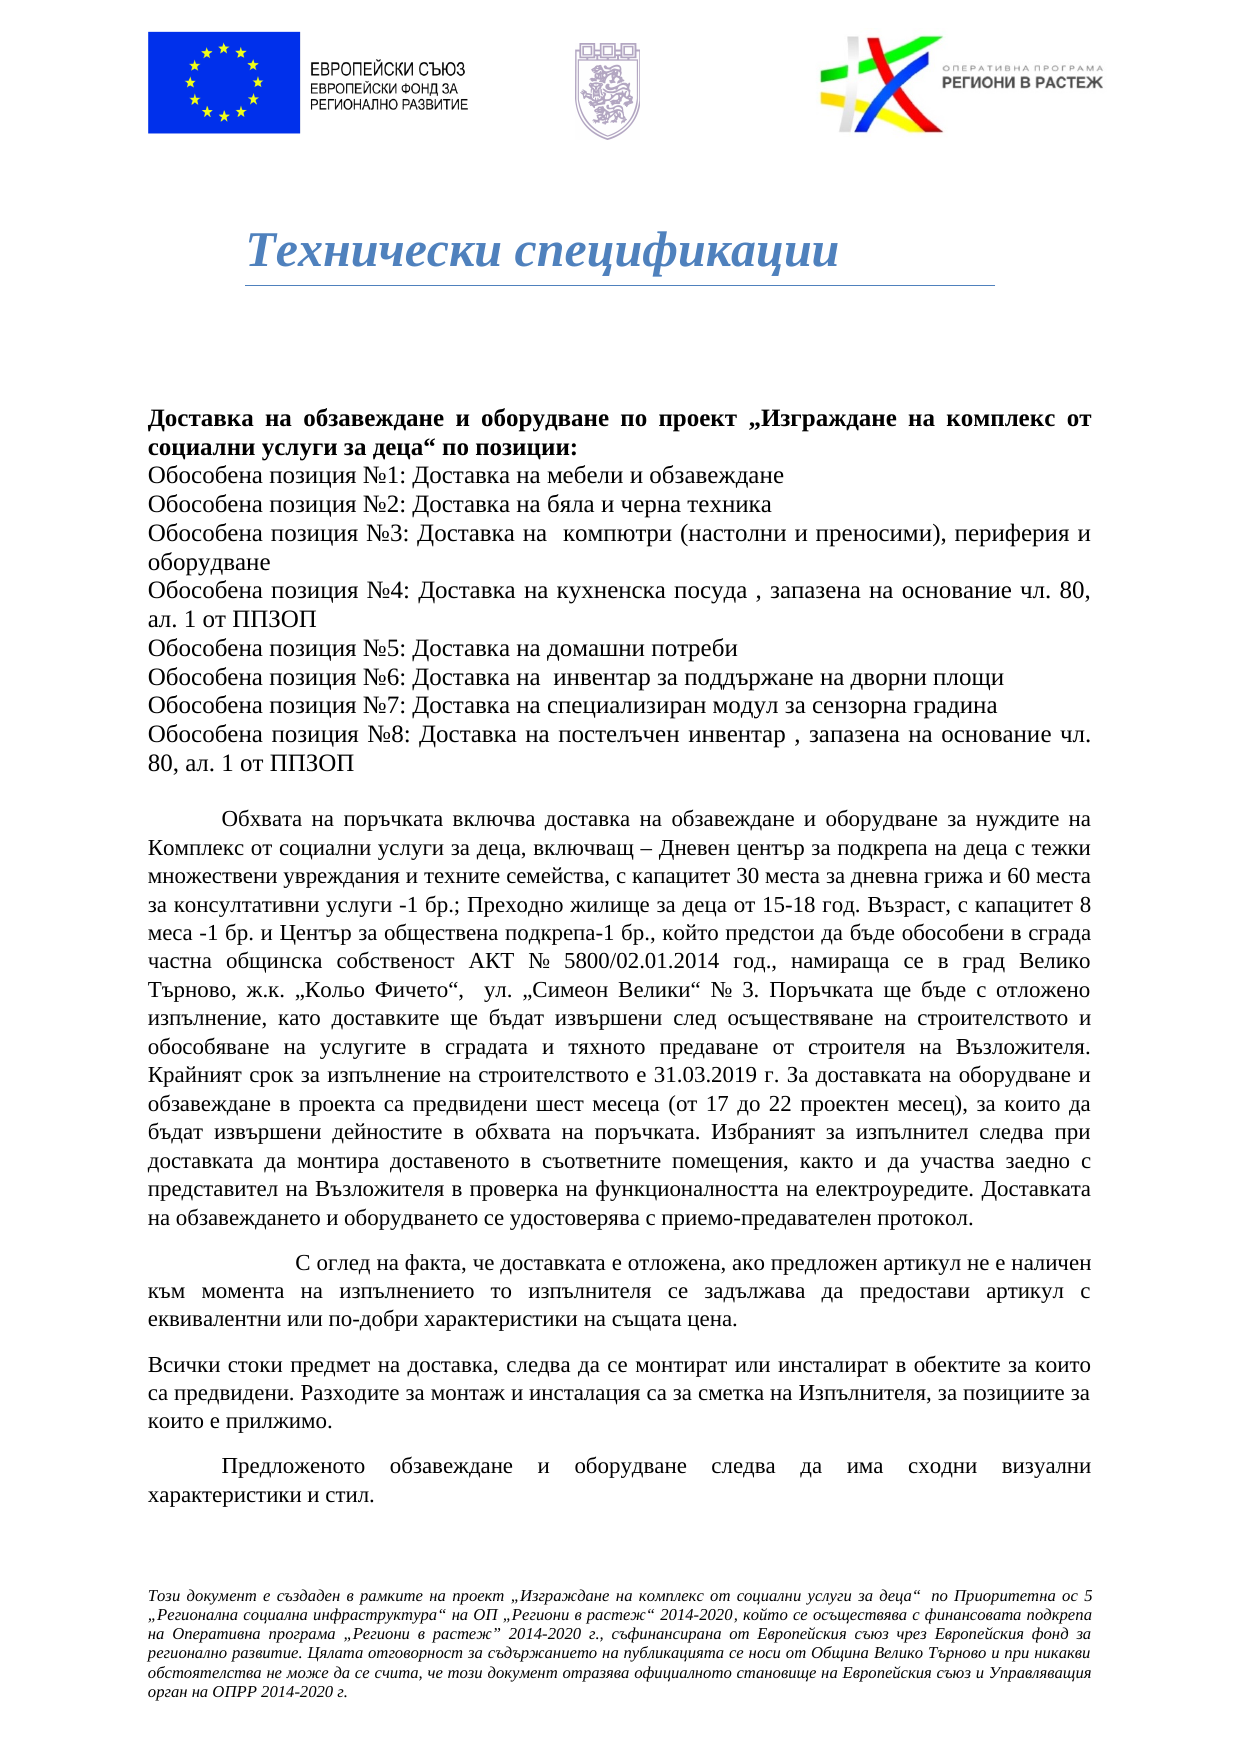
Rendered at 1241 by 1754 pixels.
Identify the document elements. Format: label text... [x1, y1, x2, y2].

text Доставка на обзавеждане и оборудване по проект „Изграждане на комплекс от социални услуги за деца“ по позиции: [148, 403, 1093, 460]
picture [805, 28, 1124, 139]
text Обособена позиция №8: Доставка на постелъчен инвентар , запазена на основание чл. 80, ал. 1 от ППЗОП [148, 719, 1093, 777]
text Предложеното обзавеждане и оборудване следва да има сходни визуални характеристики и стил. [148, 1453, 1093, 1507]
text Обособена позиция №5: Доставка на домашни потреби [148, 633, 1093, 662]
text Технически спецификации [245, 219, 995, 285]
text Обособена позиция №6: Доставка на инвентар за поддържане на дворни площи [148, 662, 1093, 690]
text Обхвата на поръчката включва доставка на обзавеждане и оборудване за нуждите на Комплекс от социални услуги за деца, включващ – Дневен център за подкрепа на деца с тежки множествени увреждания и техните семейства, с капацитет 30 места за дневна грижа и 60 места за консултативни услуги -1 бр.; Преходно жилище за деца от 15-18 год. Възраст, с капацитет 8 меса -1 бр. и Център за обществена подкрепа-1 бр., който предстои да бъде обособени в сграда частна общинска собственост АКТ № 5800/02.01.2014 год., намираща се в град Велико Търново, ж.к. „Кольо Фичето“, ул. „Симеон Велики“ № 3. Поръчката ще бъде с отложено изпълнение, като доставките ще бъдат извършени след осъществяване на строителството и обособяване на услугите в сградата и тяхното предаване от строителя на Възложителя. Крайният срок за изпълнение на строителството е 31.03.2019 г. За доставката на оборудване и обзавеждане в проекта са предвидени шест месеца (от 17 до 22 проектен месец), за които да бъдат извършени дейностите в обхвата на поръчката. Избраният за изпълнител следва при доставката да монтира доставеното в съответните помещения, както и да участва заедно с представител на Възложителя в проверка на функционалността на електроуредите. Доставката на обзавеждането и оборудването се удостоверява с приемо-предавателен протокол. [148, 805, 1093, 1230]
text Обособена позиция №7: Доставка на специализиран модул за сензорна градина [148, 690, 1093, 719]
text Обособена позиция №1: Доставка на мебели и обзавеждане [148, 460, 1093, 489]
text Всички стоки предмет на доставка, следва да се монтират или инсталират в обектите за които са предвидени. Разходите за монтаж и инсталация са за сметка на Изпълнителя, за позициите за които е прилжимо. [148, 1351, 1093, 1434]
picture [133, 21, 496, 147]
text Обособена позиция №3: Доставка на компютри (настолни и преносими), периферия и оборудване [148, 518, 1093, 575]
text Обособена позиция №2: Доставка на бяла и черна техника [148, 489, 1093, 518]
text С оглед на факта, че доставката е отложена, ако предложен артикул не е наличен към момента на изпълнението то изпълнителя се задължава да предостави артикул с еквивалентни или по-добри характеристики на същата цена. [148, 1249, 1093, 1332]
text Обособена позиция №4: Доставка на кухненска посуда , запазена на основание чл. 80, ал. 1 от ППЗОП [148, 575, 1093, 633]
